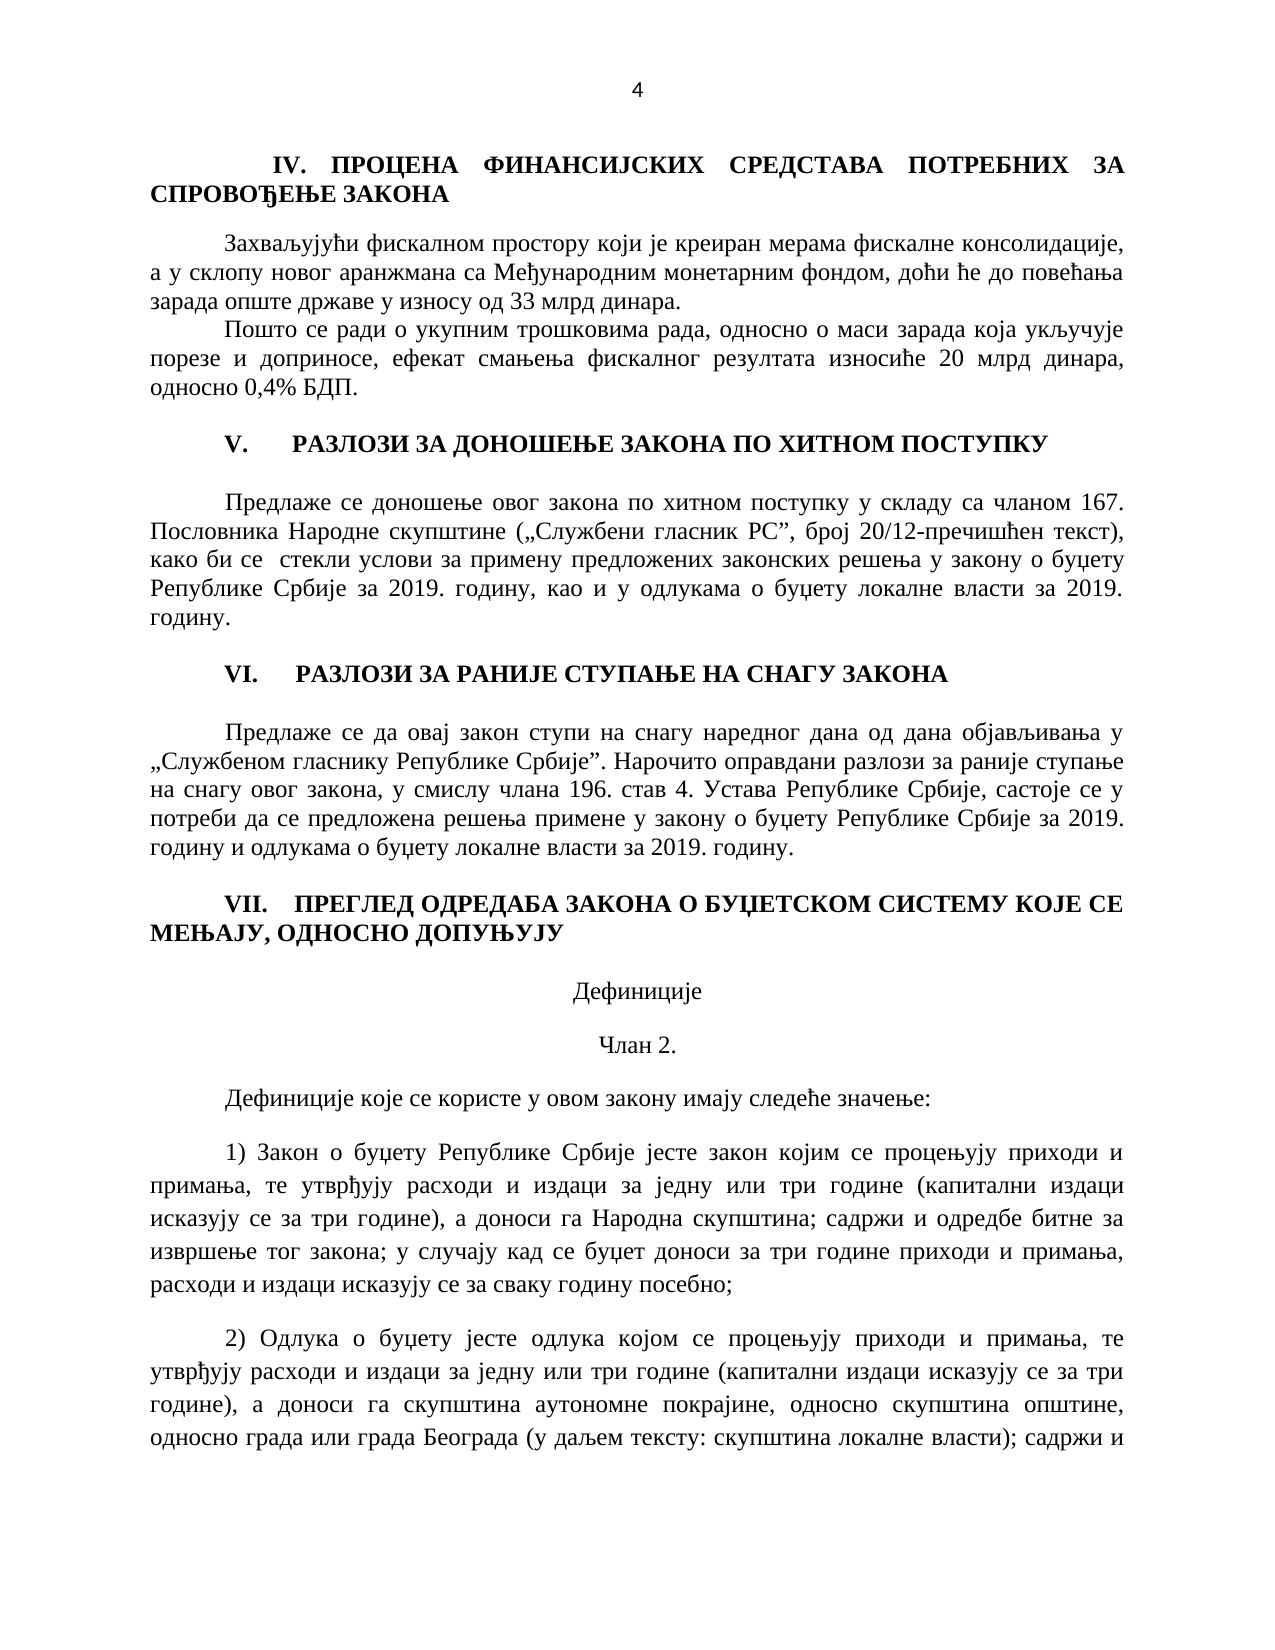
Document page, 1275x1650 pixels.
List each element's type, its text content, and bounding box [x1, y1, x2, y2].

text Члан 2. [150, 1030, 1125, 1058]
text Предлаже се да овај закон ступи на снагу наредног дана од дана објављивања у „Службеном гласнику Републике Србије”. Нарочито оправдани разлози за раније ступање на снагу овог закона, у смислу члана 196. став 4. Устава Републике Србије, састоје се у потреби да се предложена решења примене у закону о буџету Републике Србије за 2019. годину и одлукама о буџету локалне власти за 2019. годину. [150, 717, 1125, 861]
text VI. РАЗЛОЗИ ЗА РАНИЈЕ СТУПАЊЕ НА СНАГУ ЗАКОНА [150, 659, 1125, 688]
text Предлаже се доношење овог закона по хитном поступку у складу са чланом 167. Пословника Народне скупштине („Службени гласник РС”, број 20/12-пречишћен текст), како би се стекли услови за примену предложених законских решења у закону о буџету Републике Србије за 2019. годину, као и у одлукама о буџету локалне власти за 2019. годину. [150, 487, 1125, 631]
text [150, 1323, 1125, 1451]
text Захваљујући фискалном простору који је креиран мерама фискалне консолидације, а у склопу новог аранжмана са Mеђународним монетарним фондом, доћи ће до повећања зарада опште државе у износу од 33 млрд динара. [150, 228, 1125, 314]
text 1) Закон о буџету Републике Србије јесте закон којим се процењују приходи и примања, те утврђују расходи и издаци за једну или три године (капитални издаци исказују се за три године), а доноси га Народна скупштина; садржи и одредбе битне за извршење тог закона; у случају кад се буџет доноси за три године приходи и примања, расходи и издаци исказују се за сваку годину посебно; [150, 1137, 1125, 1298]
text VII. ПРЕГЛЕД ОДРЕДАБА ЗАКОНА О БУЏЕТСКОМ СИСТЕМУ КОЈЕ СЕ МЕЊАЈУ, ОДНОСНО ДОПУЊУЈУ [150, 889, 1125, 947]
text Дефиниције [150, 976, 1125, 1004]
text V. РАЗЛОЗИ ЗА ДОНОШЕЊЕ ЗАКОНА ПО ХИТНОМ ПОСТУПКУ [150, 429, 1125, 458]
text IV. ПРОЦЕНА ФИНАНСИЈСКИХ СРЕДСТАВА ПОТРЕБНИХ ЗА СПРОВОЂЕЊЕ ЗАКОНА [150, 150, 1125, 207]
text Дефиниције које се користе у овом закону имају следеће значење: [150, 1083, 1125, 1112]
text Пошто се ради о укупним трошковима рада, односно о маси зарада која укључује порезе и доприносе, ефекат смањења фискалног резултата износиће 20 млрд динара, односно 0,4% БДП. [150, 314, 1125, 401]
